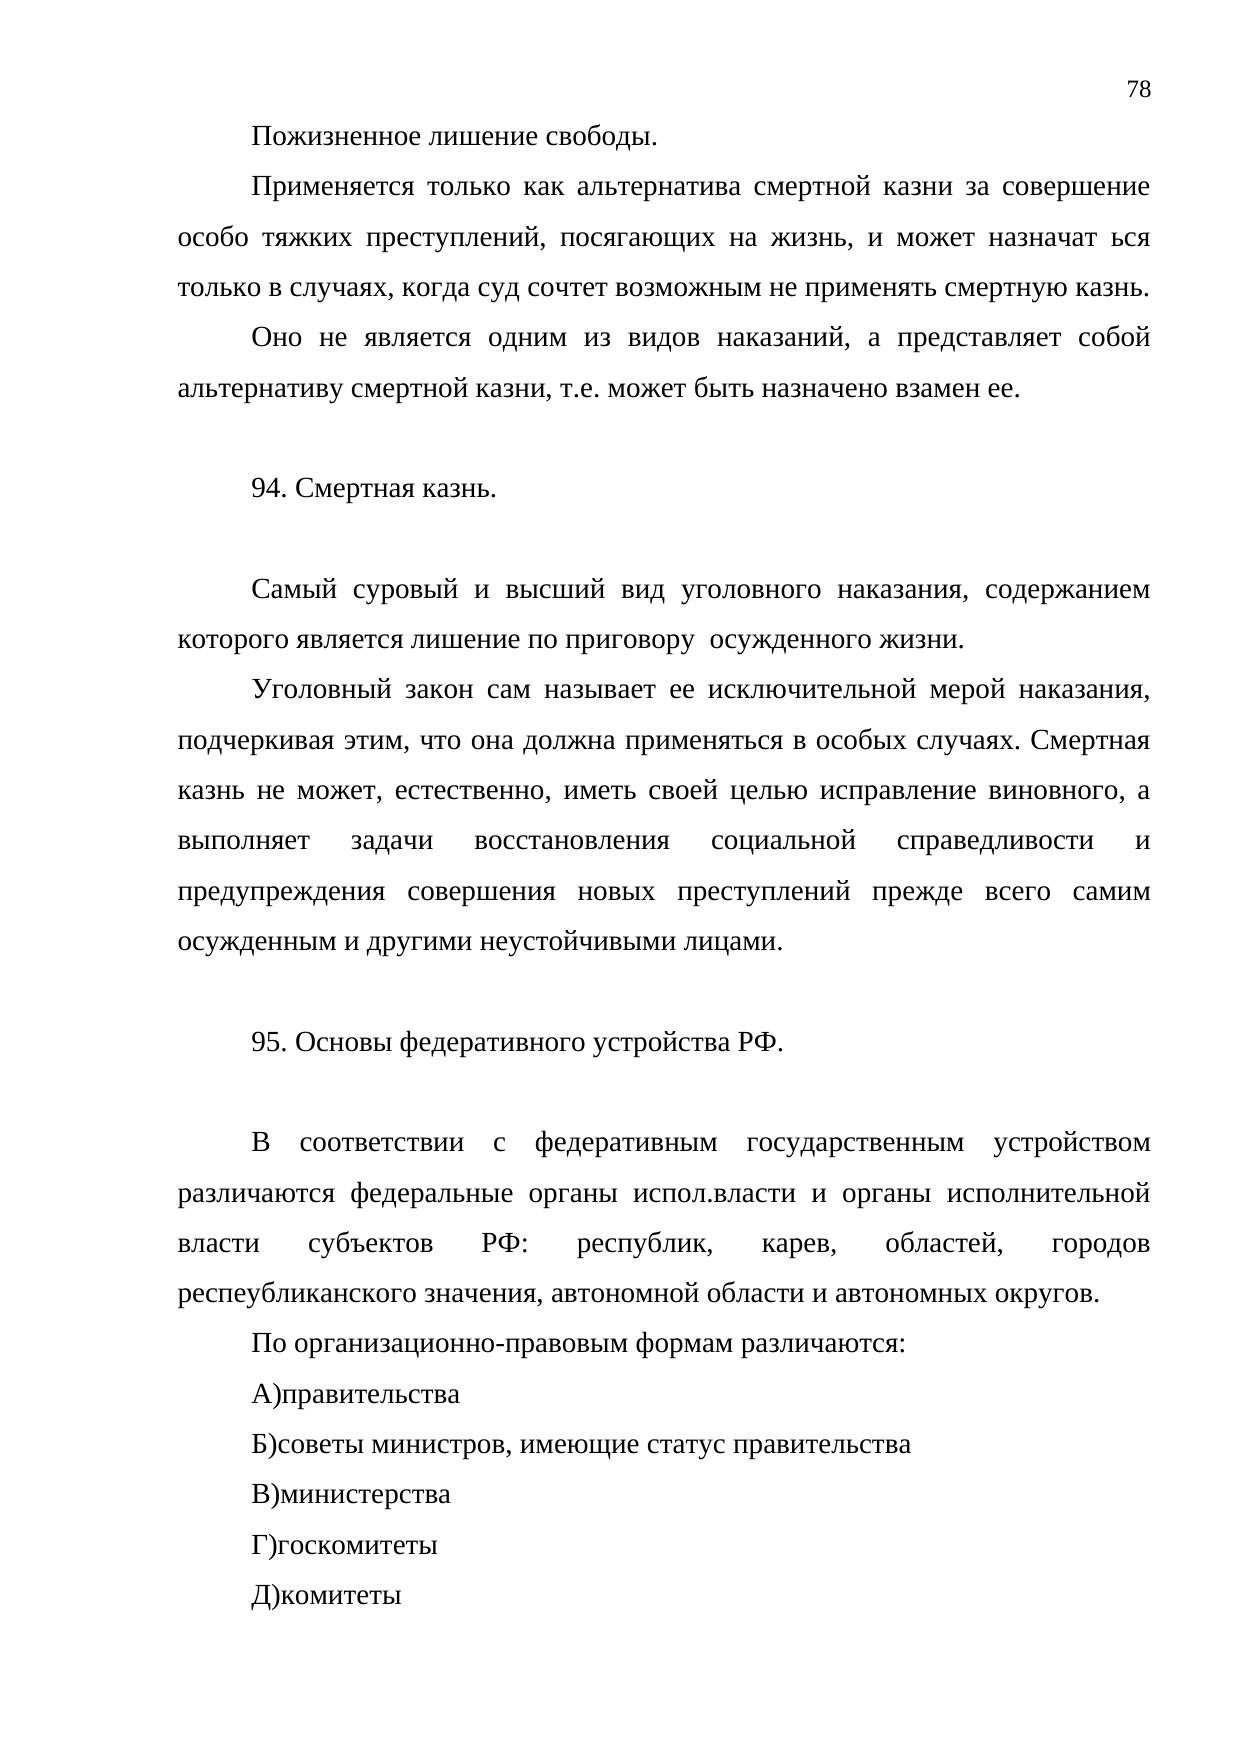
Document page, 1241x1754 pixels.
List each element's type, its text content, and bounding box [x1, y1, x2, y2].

text В соответствии с федеративным государственным устройством различаются федеральные органы испол.власти и органы исполнительной власти субъектов РФ: республик, карев, областей, городов респеубликанского значения, автономной области и автономных округов. [177, 1124, 1152, 1309]
text Применяется только как альтернатива смертной казни за совершение особо тяжких преступлений, посягающих на жизнь, и может назначат ься только в случаях, когда суд сочтет возможным не применять смертную казнь. [177, 168, 1152, 303]
text Г)госкомитеты [177, 1527, 1152, 1560]
text Б)советы министров, имеющие статус правительства [177, 1426, 1152, 1460]
text А)правительства [177, 1376, 1152, 1409]
text 94. Смертная казнь. [177, 470, 1152, 504]
text По организационно-правовым формам различаются: [177, 1326, 1152, 1359]
text Оно не является одним из видов наказаний, а представляет собой альтернативу смертной казни, т.е. может быть назначено взамен ее. [177, 319, 1152, 403]
text Самый суровый и высший вид уголовного наказания, содержанием которого является лишение по приговору осужденного жизни. [177, 571, 1152, 655]
text Д)комитеты [177, 1577, 1152, 1611]
text Уголовный закон сам называет ее исключительной мерой наказания, подчеркивая этим, что она должна применяться в особых случаях. Смертная казнь не может, естественно, иметь своей целью исправление виновного, а выполняет задачи восстановления социальной справедливости и предупреждения совершения новых преступлений прежде всего самим осужденным и другими неустойчивыми лицами. [177, 672, 1152, 957]
text В)министерства [177, 1477, 1152, 1510]
text Пожизненное лишение свободы. [177, 118, 1152, 152]
text 95. Основы федеративного устройства РФ. [177, 1024, 1152, 1057]
